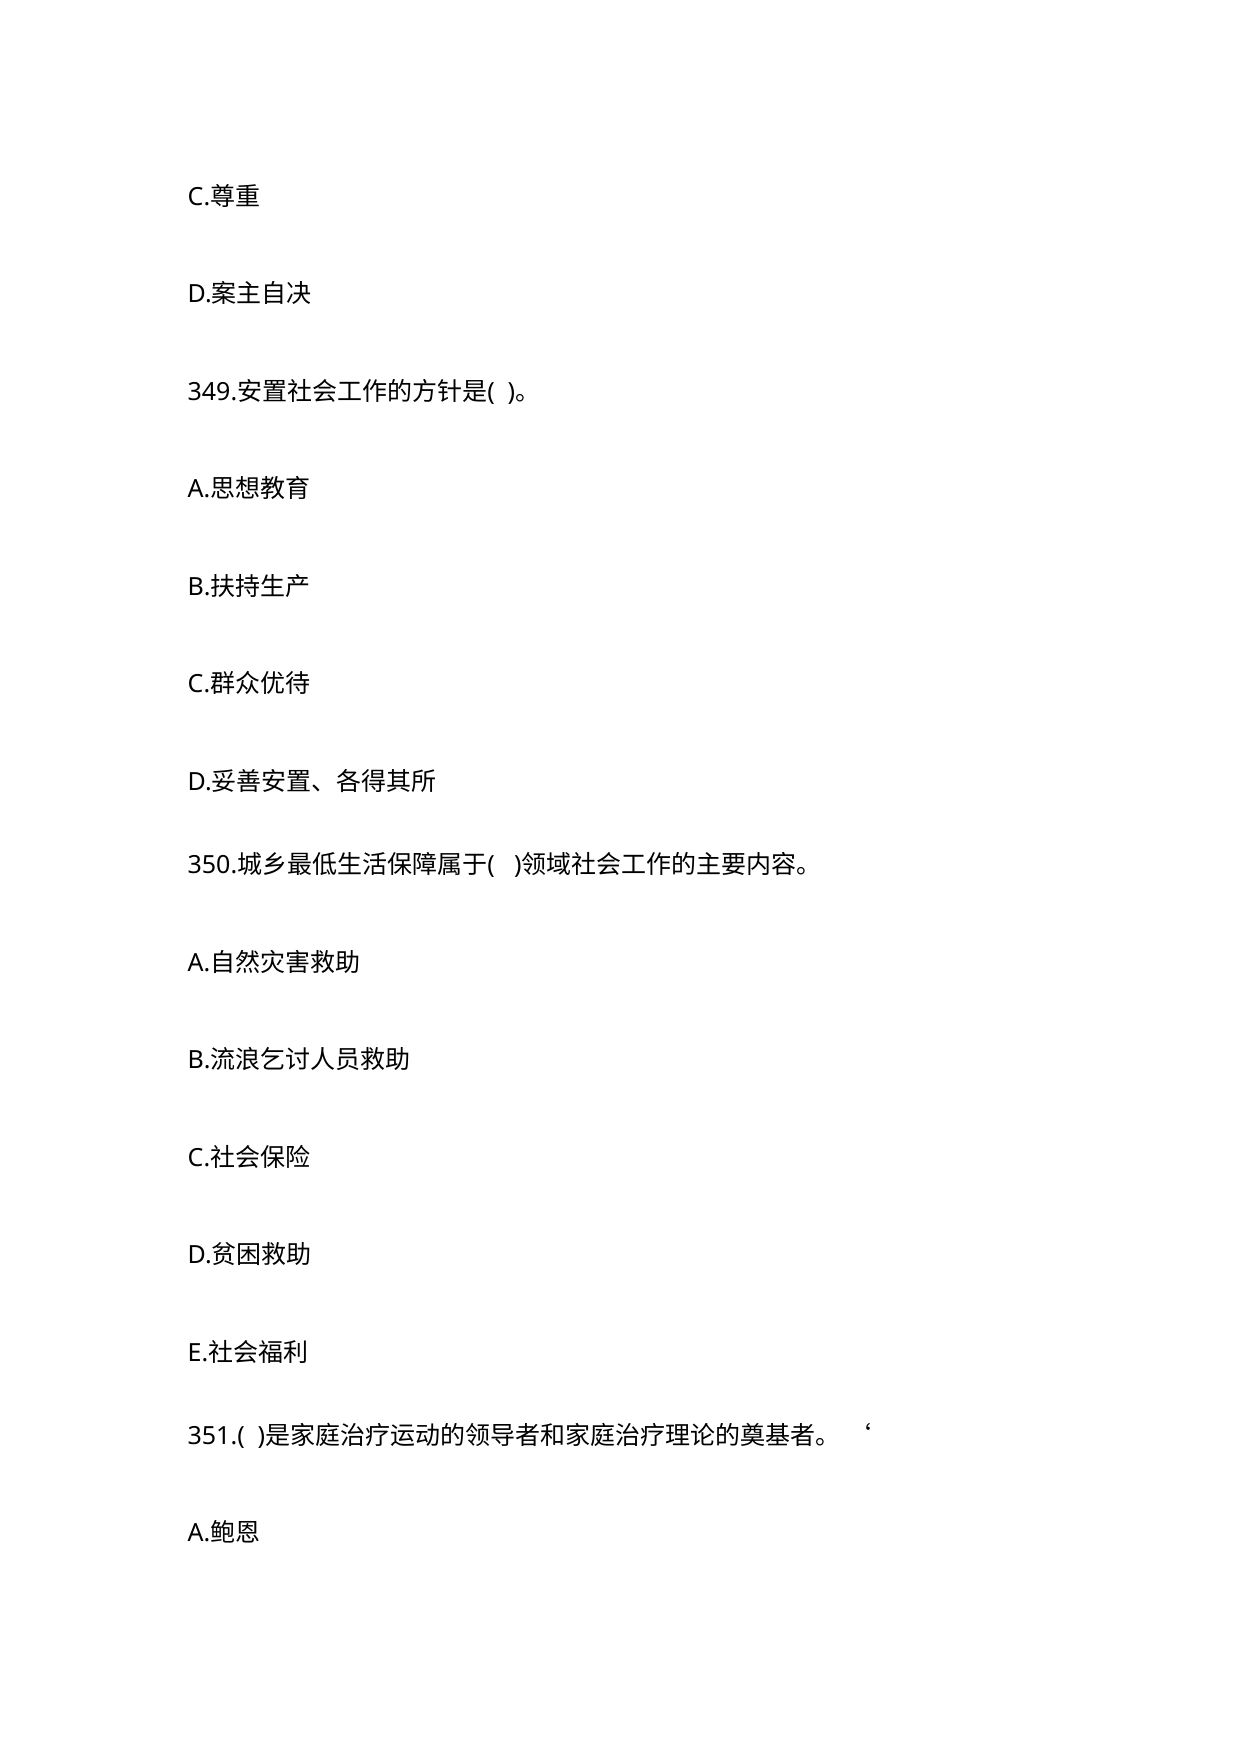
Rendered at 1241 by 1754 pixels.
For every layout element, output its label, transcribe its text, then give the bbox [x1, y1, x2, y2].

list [187, 1401, 1053, 1563]
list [187, 162, 1053, 812]
list 350.城乡最低生活保障属于( )领域社会工作的主要内容。 A.自然灾害救助 B.流浪乞讨人员救助 C.社会保险 D.贫困救助 E.社会福利 [187, 830, 1053, 1383]
